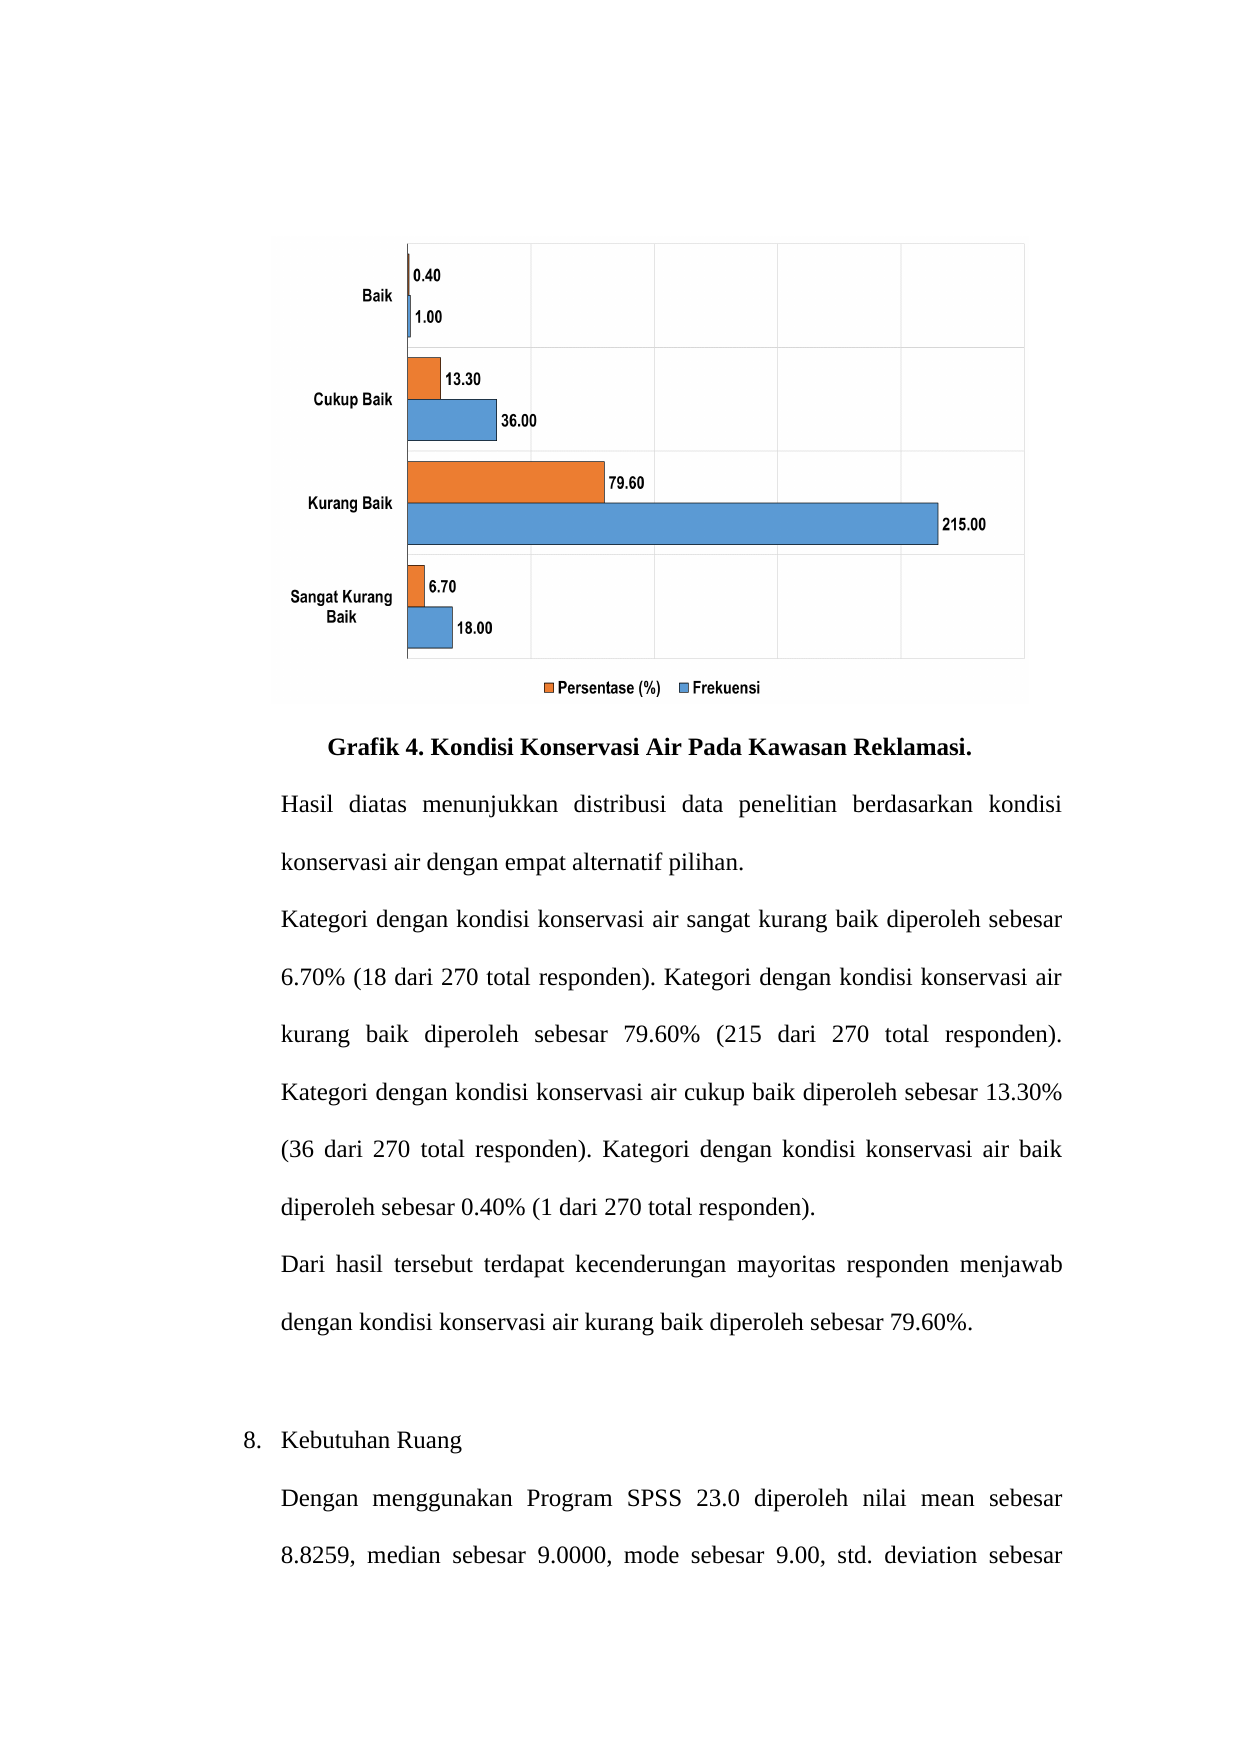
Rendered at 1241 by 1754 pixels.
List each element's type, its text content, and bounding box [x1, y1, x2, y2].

text Hasil diatas menunjukkan distribusi data penelitian berdasarkan kondisi konservasi air dengan empat alternatif pilihan. [281, 789, 1063, 876]
text Grafik 4. Kondisi Konservasi Air Pada Kawasan Reklamasi. [236, 732, 1063, 761]
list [281, 1483, 1063, 1569]
text Kategori dengan kondisi konservasi air sangat kurang baik diperoleh sebesar 6.70% (18 dari 270 total responden). Kategori dengan kondisi konservasi air kurang baik diperoleh sebesar 79.60% (215 dari 270 total responden). Kategori dengan kondisi konservasi air cukup baik diperoleh sebesar 13.30% (36 dari 270 total responden). Kategori dengan kondisi konservasi air baik diperoleh sebesar 0.40% (1 dari 270 total responden). [281, 904, 1063, 1221]
text Dari hasil tersebut terdapat kecenderungan mayoritas responden menjawab dengan kondisi konservasi air kurang baik diperoleh sebesar 79.60%. [281, 1249, 1063, 1336]
list Kebutuhan Ruang [243, 1426, 1063, 1454]
picture [270, 236, 1029, 704]
